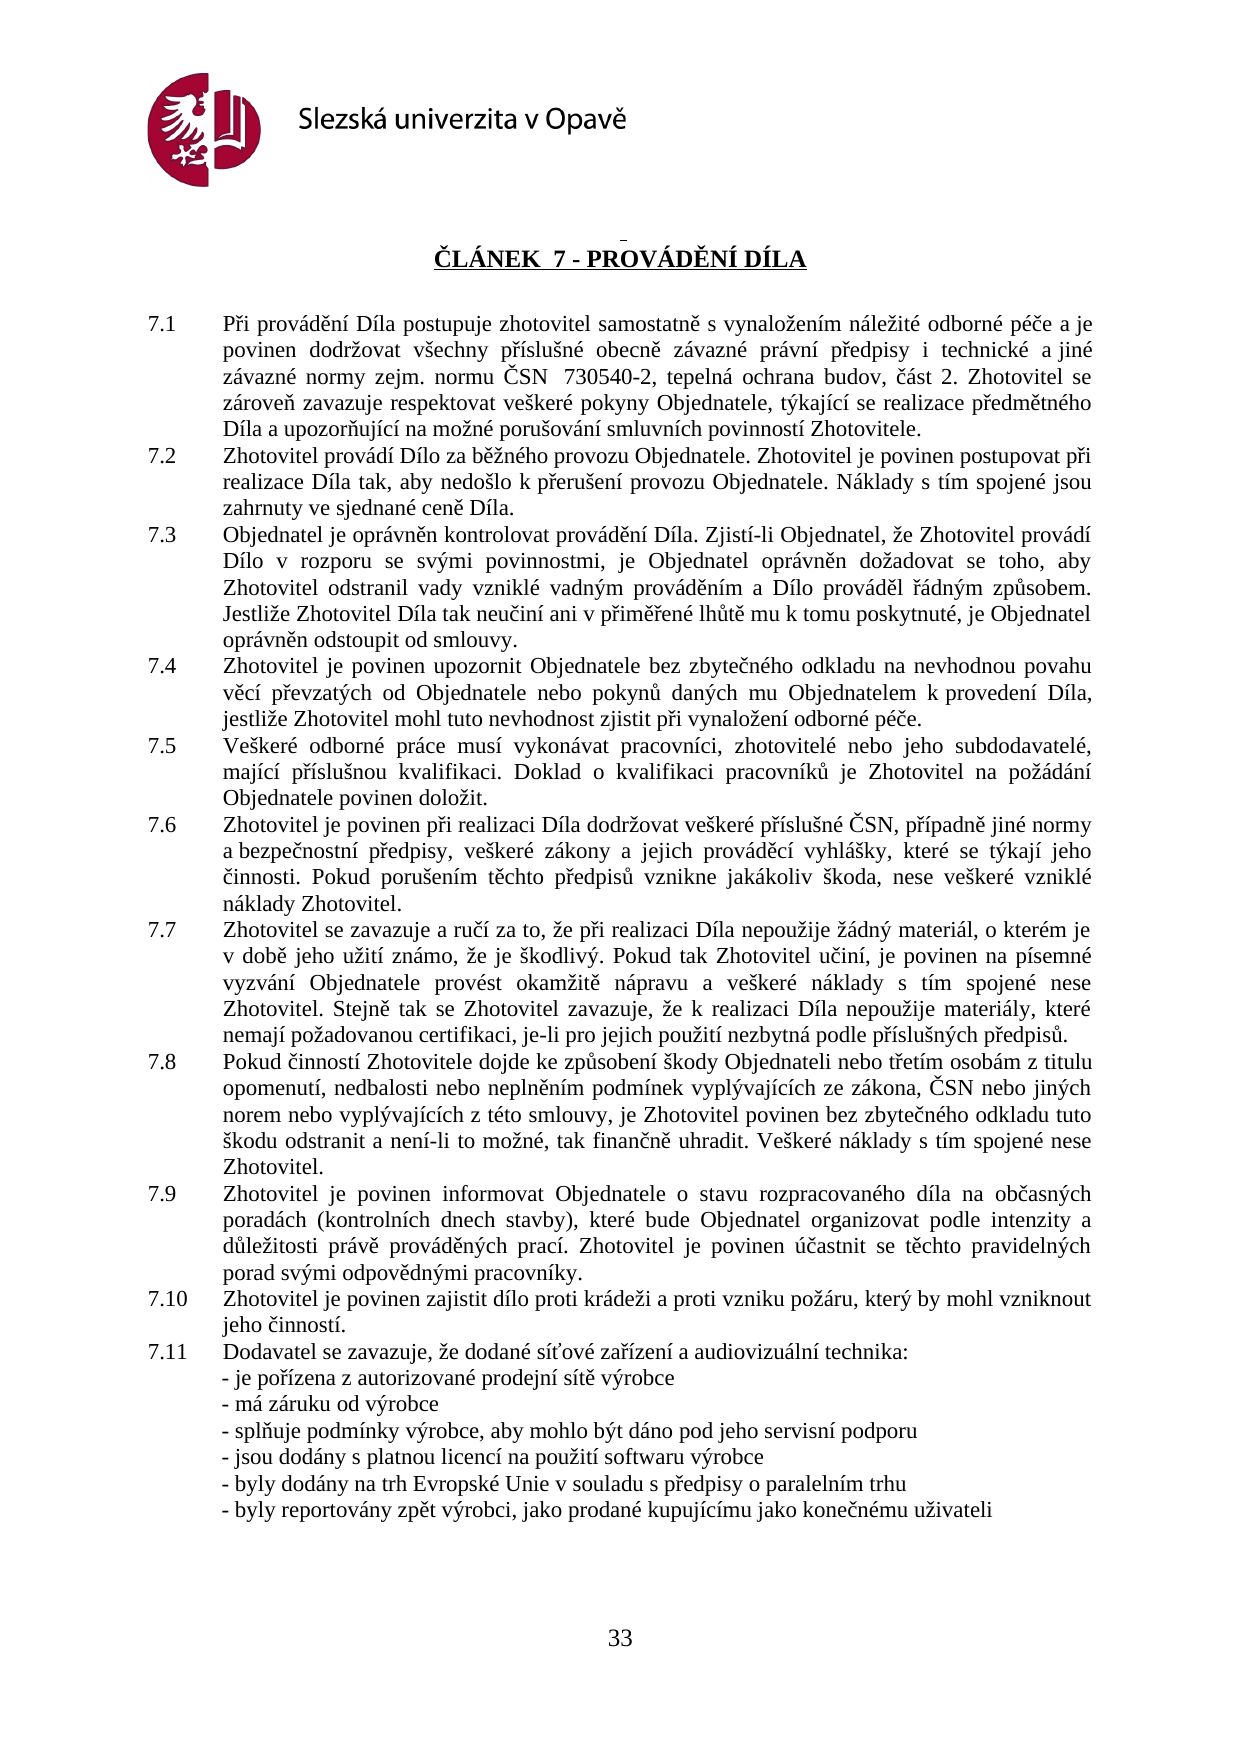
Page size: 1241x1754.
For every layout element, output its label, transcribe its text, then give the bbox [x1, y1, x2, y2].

text - byly reportovány zpět výrobci, jako prodané kupujícímu jako konečnému uživateli [185, 1496, 1093, 1522]
picture [147, 73, 626, 187]
list Zhotovitel je povinen upozornit Objednatele bez zbytečného odkladu na nevhodnou povahu věcí převzatých od Objednatele nebo pokynů daných mu Objednatelem k provedení Díla, jestliže Zhotovitel mohl tuto nevhodnost zjistit při vynaložení odborné péče. [148, 653, 1093, 732]
text - je pořízena z autorizované prodejní sítě výrobce [185, 1364, 1093, 1391]
text - splňuje podmínky výrobce, aby mohlo být dáno pod jeho servisní podporu [185, 1417, 1093, 1443]
list Veškeré odborné práce musí vykonávat pracovníci, zhotovitelé nebo jeho subdodavatelé, mající příslušnou kvalifikaci. Doklad o kvalifikaci pracovníků je Zhotovitel na požádání Objednatele povinen doložit. [148, 732, 1093, 811]
list Dodavatel se zavazuje, že dodané síťové zařízení a audiovizuální technika: [148, 1338, 1093, 1364]
list Zhotovitel se zavazuje a ručí za to, že při realizaci Díla nepoužije žádný materiál, o kterém je v době jeho užití známo, že je škodlivý. Pokud tak Zhotovitel učiní, je povinen na písemné vyzvání Objednatele provést okamžitě nápravu a veškeré náklady s tím spojené nese Zhotovitel. Stejně tak se Zhotovitel zavazuje, že k realizaci Díla nepoužije materiály, které nemají požadovanou certifikaci, je-li pro jejich použití nezbytná podle příslušných předpisů. [148, 916, 1093, 1048]
list Pokud činností Zhotovitele dojde ke způsobení škody Objednateli nebo třetím osobám z titulu opomenutí, nedbalosti nebo neplněním podmínek vyplývajících ze zákona, ČSN nebo jiných norem nebo vyplývajících z této smlouvy, je Zhotovitel povinen bez zbytečného odkladu tuto škodu odstranit a není-li to možné, tak finančně uhradit. Veškeré náklady s tím spojené nese Zhotovitel. [148, 1048, 1093, 1180]
text ČLÁNEK 7 - PROVÁDĚNÍ DÍLA [148, 244, 1093, 272]
list Zhotovitel provádí Dílo za běžného provozu Objednatele. Zhotovitel je povinen postupovat při realizace Díla tak, aby nedošlo k přerušení provozu Objednatele. Náklady s tím spojené jsou zahrnuty ve sjednané ceně Díla. [148, 442, 1093, 521]
list Zhotovitel je povinen zajistit dílo proti krádeži a proti vzniku požáru, který by mohl vzniknout jeho činností. [148, 1285, 1093, 1338]
text - jsou dodány s platnou licencí na použití softwaru výrobce [185, 1443, 1093, 1469]
list Při provádění Díla postupuje zhotovitel samostatně s vynaložením náležité odborné péče a je povinen dodržovat všechny příslušné obecně závazné právní předpisy i technické a jiné závazné normy zejm. normu ČSN 730540-2, tepelná ochrana budov, část 2. Zhotovitel se zároveň zavazuje respektovat veškeré pokyny Objednatele, týkající se realizace předmětného Díla a upozorňující na možné porušování smluvních povinností Zhotovitele. [148, 310, 1093, 442]
text - má záruku od výrobce [185, 1391, 1093, 1417]
list Zhotovitel je povinen informovat Objednatele o stavu rozpracovaného díla na občasných poradách (kontrolních dnech stavby), které bude Objednatel organizovat podle intenzity a důležitosti právě prováděných prací. Zhotovitel je povinen účastnit se těchto pravidelných porad svými odpovědnými pracovníky. [148, 1180, 1093, 1285]
text - byly dodány na trh Evropské Unie v souladu s předpisy o paralelním trhu [185, 1469, 1093, 1496]
list Objednatel je oprávněn kontrolovat provádění Díla. Zjistí-li Objednatel, že Zhotovitel provádí Dílo v rozporu se svými povinnostmi, je Objednatel oprávněn dožadovat se toho, aby Zhotovitel odstranil vady vzniklé vadným prováděním a Dílo prováděl řádným způsobem. Jestliže Zhotovitel Díla tak neučiní ani v přiměřené lhůtě mu k tomu poskytnuté, je Objednatel oprávněn odstoupit od smlouvy. [148, 521, 1093, 653]
list Zhotovitel je povinen při realizaci Díla dodržovat veškeré příslušné ČSN, případně jiné normy a bezpečnostní předpisy, veškeré zákony a jejich prováděcí vyhlášky, které se týkají jeho činnosti. Pokud porušením těchto předpisů vznikne jakákoliv škoda, nese veškeré vzniklé náklady Zhotovitel. [148, 811, 1093, 916]
